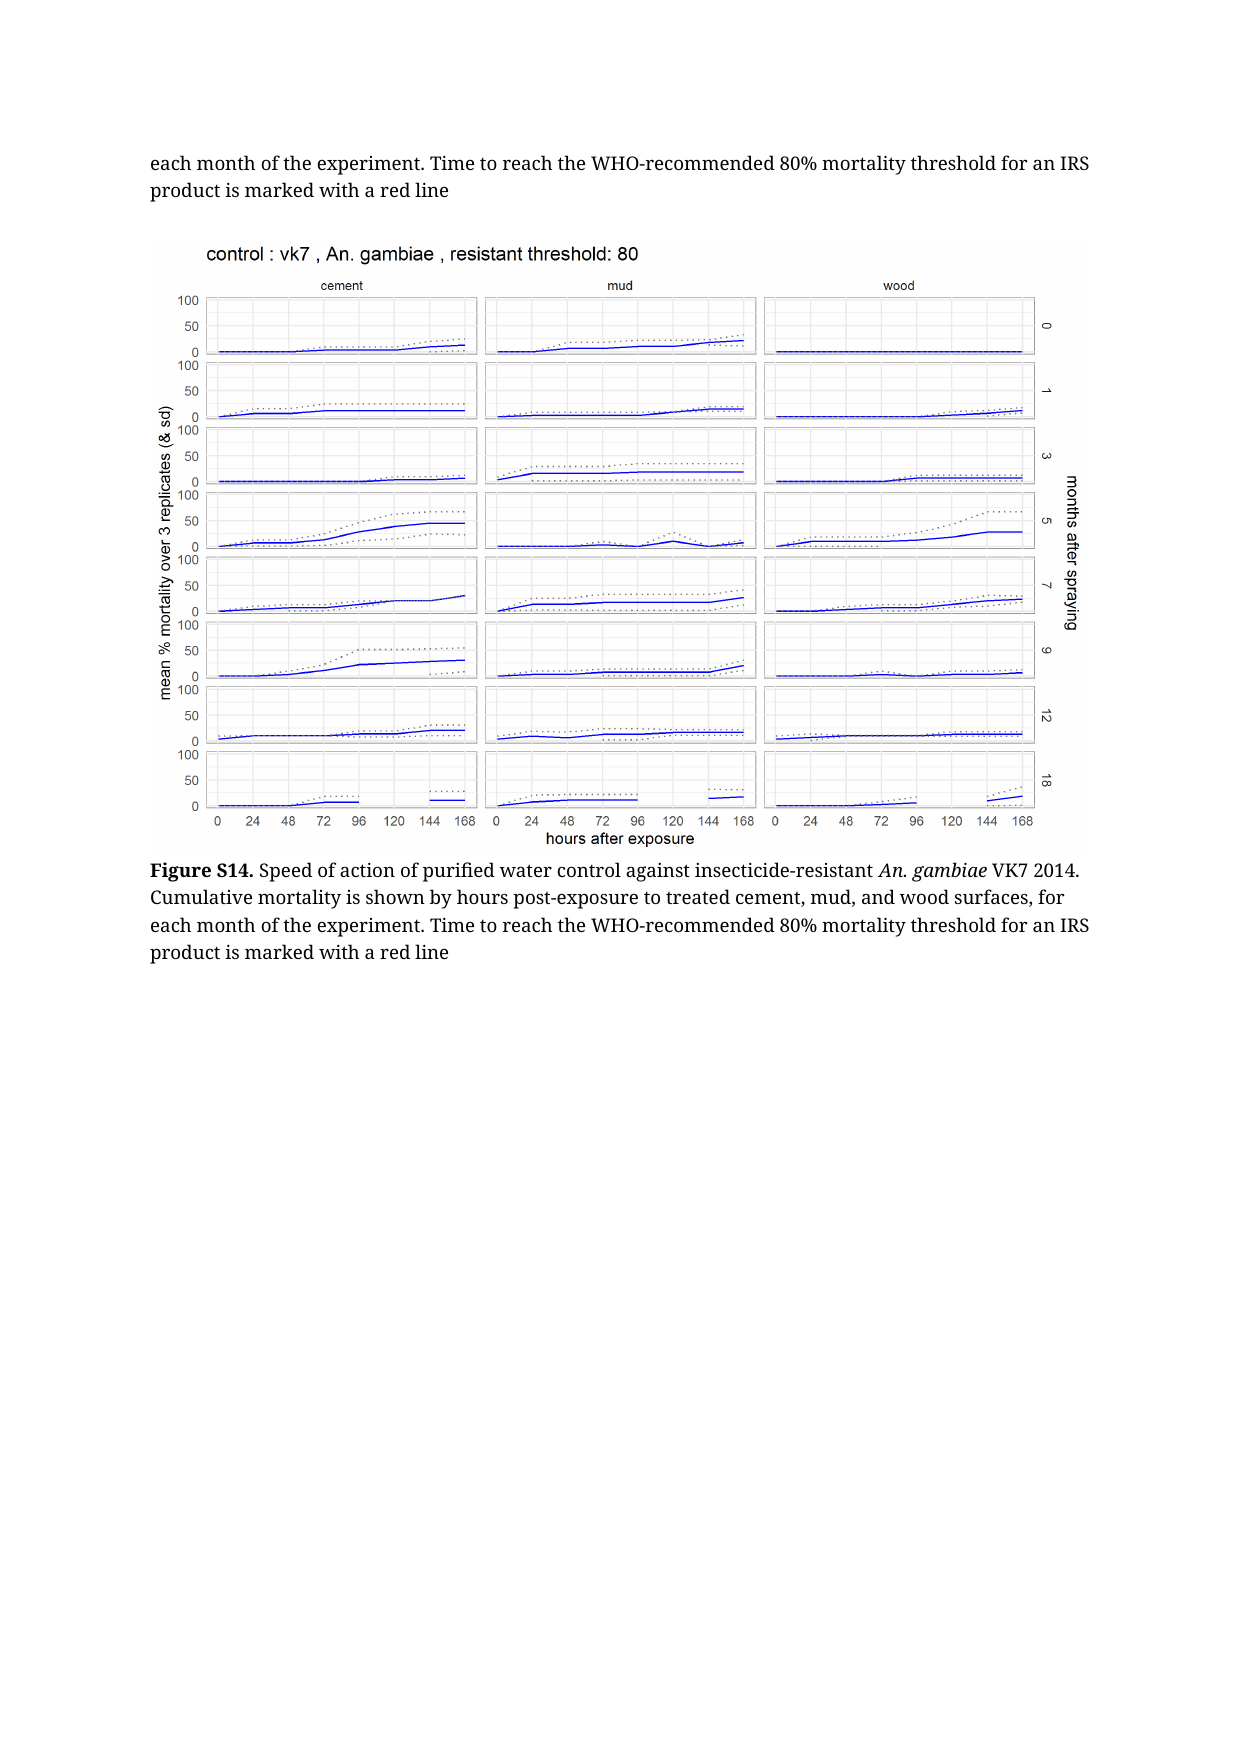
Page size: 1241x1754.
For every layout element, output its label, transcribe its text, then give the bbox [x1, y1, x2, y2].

picture [150, 238, 1091, 855]
text Figure S14. Speed of action of purified water control against insecticide-resistant An. gambiae VK7 2014. Cumulative mortality is shown by hours post-exposure to treated cement, mud, and wood surfaces, for each month of the experiment. Time to reach the WHO-recommended 80% mortality threshold for an IRS product is marked with a red line [150, 857, 1090, 965]
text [150, 150, 1090, 203]
